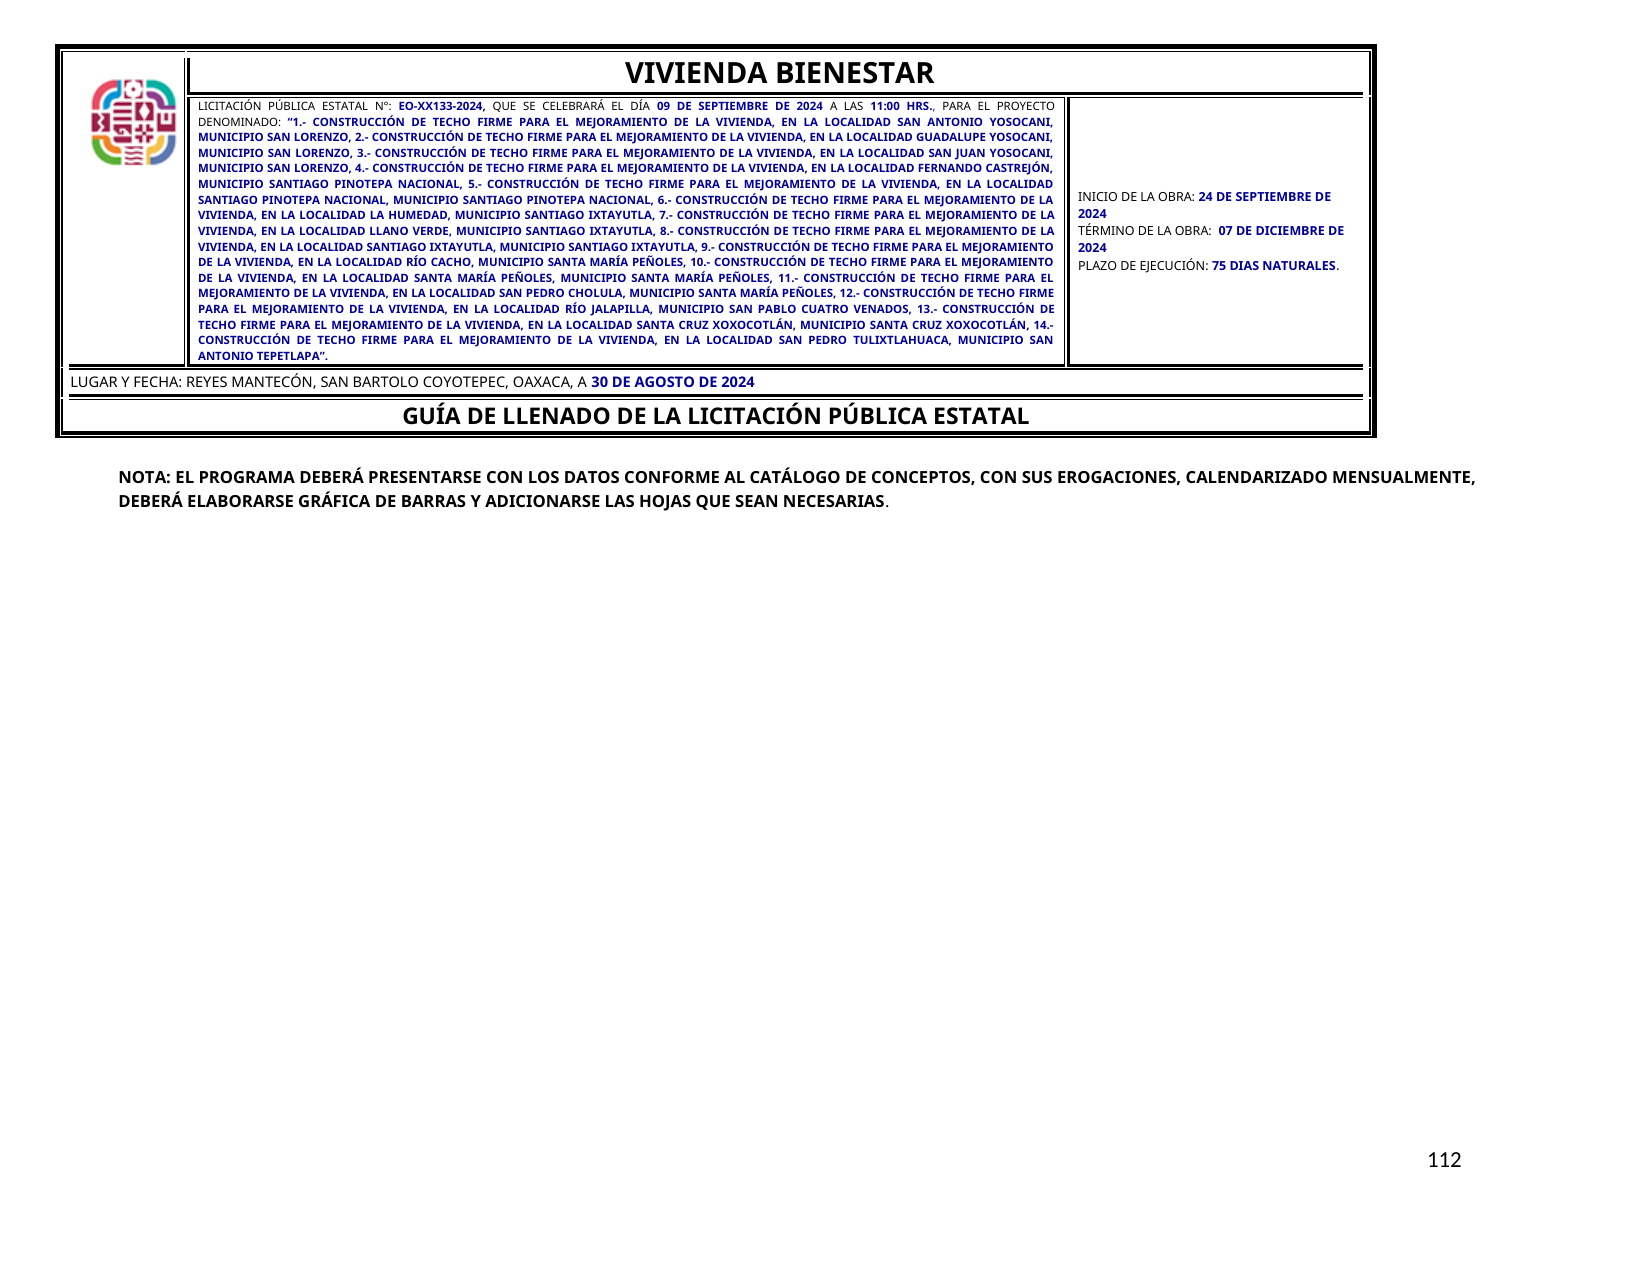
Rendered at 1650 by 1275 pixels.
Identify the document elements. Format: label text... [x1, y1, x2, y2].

text NOTA: EL PROGRAMA DEBERÁ PRESENTARSE CON LOS DATOS CONFORME AL CATÁLOGO DE CONCEPTOS, CON SUS EROGACIONES, CALENDARIZADO MENSUALMENTE, DEBERÁ ELABORARSE GRÁFICA DE BARRAS Y ADICIONARSE LAS HOJAS QUE SEAN NECESARIAS. [118, 466, 1506, 513]
picture [80, 71, 184, 171]
